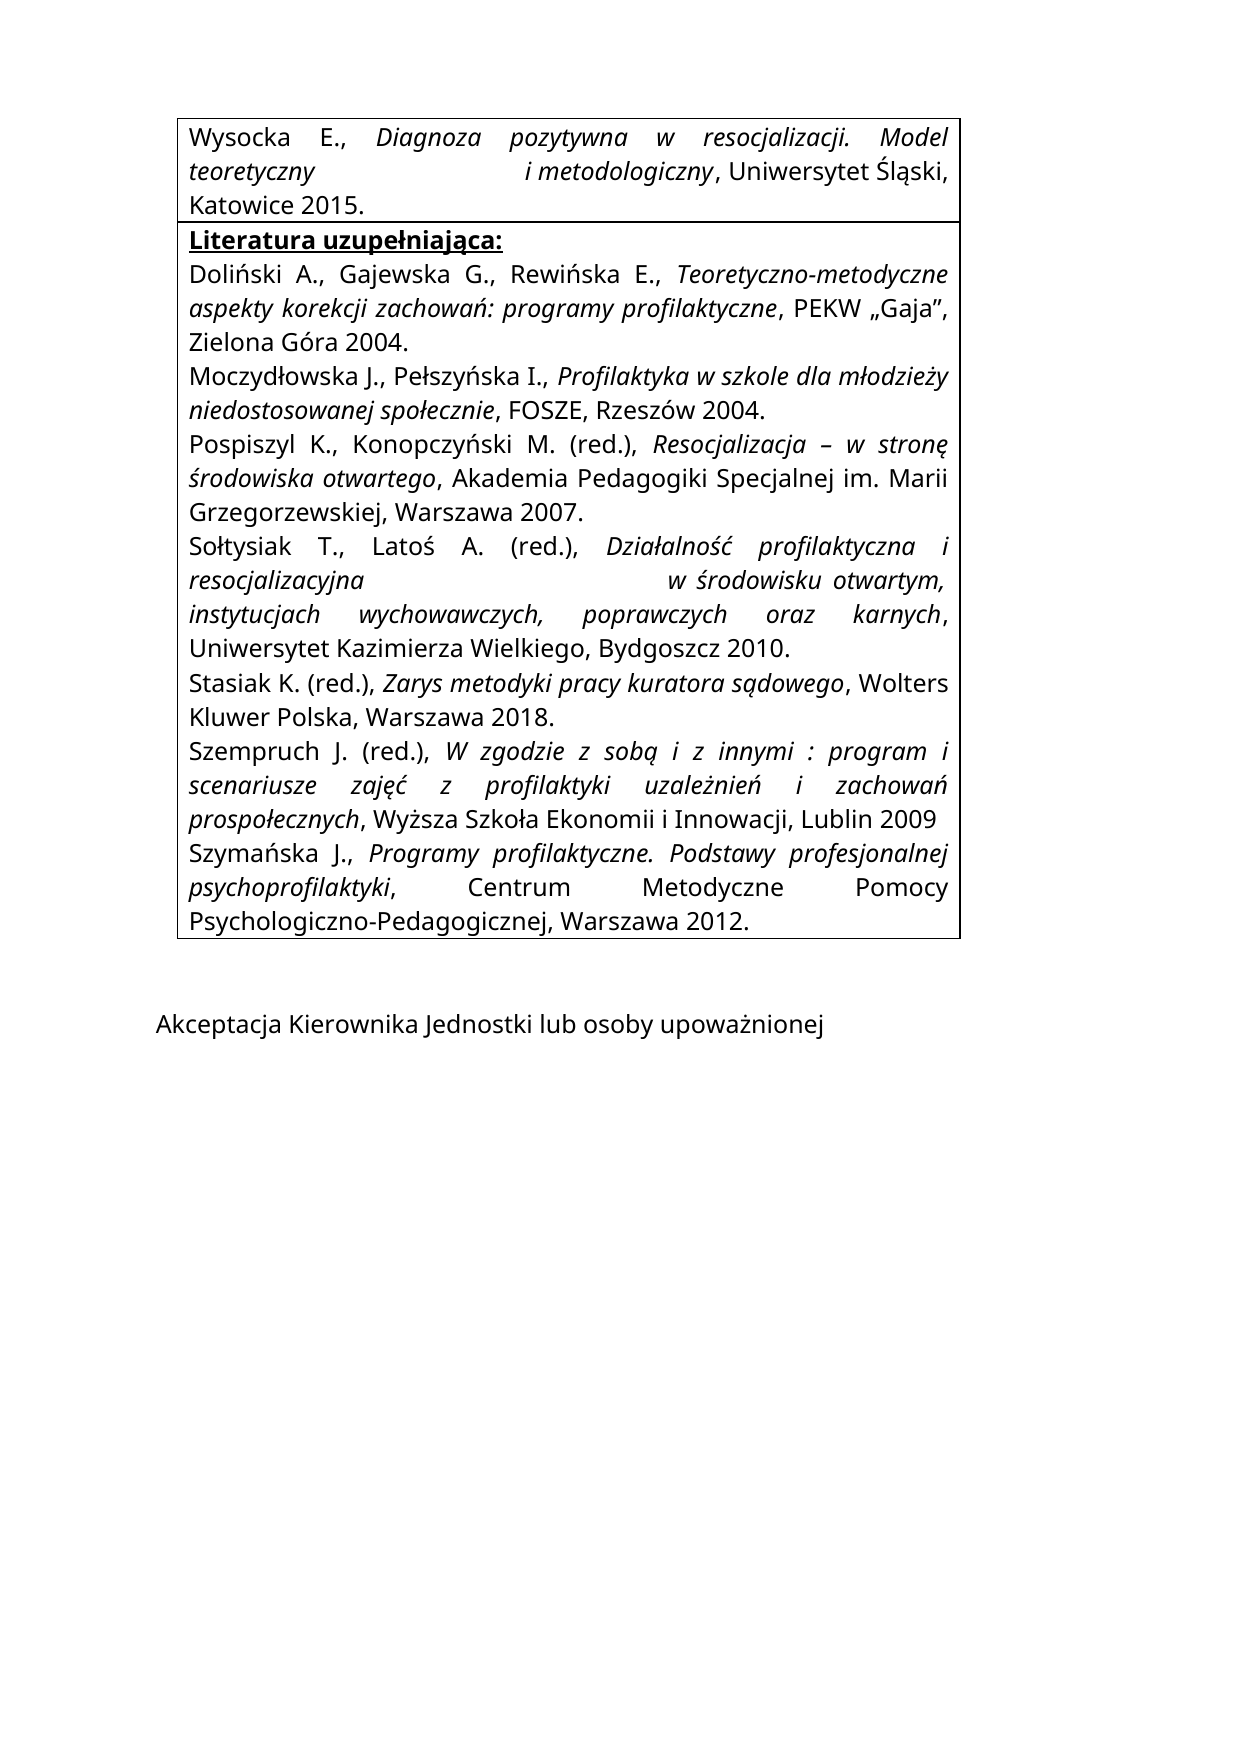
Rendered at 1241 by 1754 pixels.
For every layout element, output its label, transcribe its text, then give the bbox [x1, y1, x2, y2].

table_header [178, 119, 959, 221]
text Akceptacja Kierownika Jednostki lub osoby upoważnionej [156, 1007, 1122, 1041]
table_cell Literatura uzupełniająca: Doliński A., Gajewska G., Rewińska E., Teoretyczno-metodyczne aspekty korekcji zachowań: programy profilaktyczne, PEKW „Gaja”, Zielona Góra 2004. Moczydłowska J., Pełszyńska I., Profilaktyka w szkole dla młodzieży niedostosowanej społecznie, FOSZE, Rzeszów 2004. Pospiszyl K., Konopczyński M. (red.), Resocjalizacja – w stronę środowiska otwartego, Akademia Pedagogiki Specjalnej im. Marii Grzegorzewskiej, Warszawa 2007. Sołtysiak T., Latoś A. (red.), Działalność profilaktyczna i resocjalizacyjna w środowisku otwartym, instytucjach wychowawczych, poprawczych oraz karnych, Uniwersytet Kazimierza Wielkiego, Bydgoszcz 2010. Stasiak K. (red.), Zarys metodyki pracy kuratora sądowego, Wolters Kluwer Polska, Warszawa 2018. Szempruch J. (red.), W zgodzie z sobą i z innymi : program i scenariusze zajęć z profilaktyki uzależnień i zachowań prospołecznych, Wyższa Szkoła Ekonomii i Innowacji, Lublin 2009 Szymańska J., Programy profilaktyczne. Podstawy profesjonalnej psychoprofilaktyki, Centrum Metodyczne Pomocy Psychologiczno-Pedagogicznej, Warszawa 2012. [178, 223, 959, 938]
